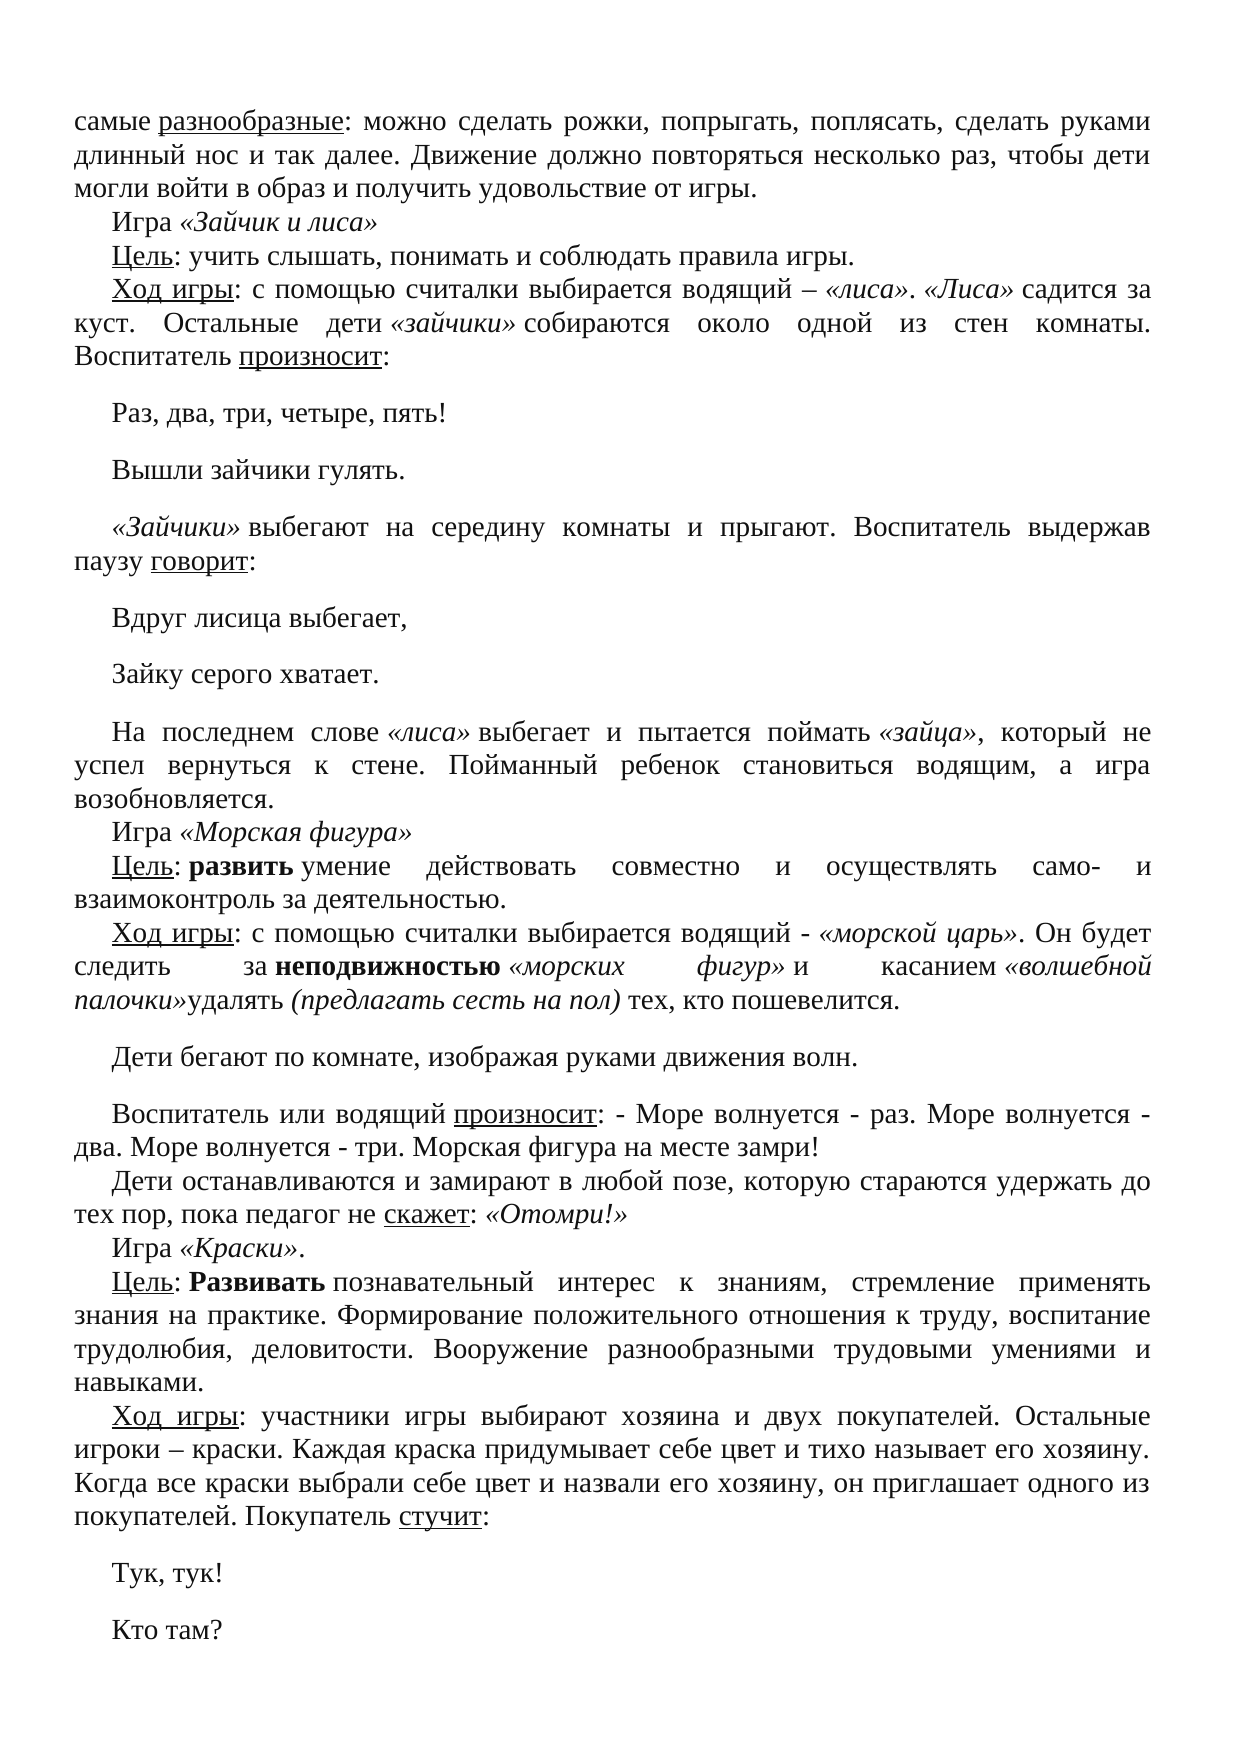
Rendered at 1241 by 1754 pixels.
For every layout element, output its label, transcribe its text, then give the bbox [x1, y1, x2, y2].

text Кто там? [74, 1612, 1152, 1646]
text «Зайчики» выбегают на середину комнаты и прыгают. Воспитатель выдержав паузу говорит: [74, 509, 1152, 576]
text Ход игры: с помощью считалки выбирается водящий – «лиса». «Лиса» садится за куст. Остальные дети «зайчики» собираются около одной из стен комнаты. Воспитатель произносит: [74, 271, 1152, 372]
text Ход игры: участники игры выбирают хозяина и двух покупателей. Остальные игроки – краски. Каждая краска придумывает себе цвет и тихо называет его хозяину. Когда все краски выбрали себе цвет и назвали его хозяину, он приглашает одного из покупателей. Покупатель стучит: [74, 1398, 1152, 1532]
text Дети бегают по комнате, изображая руками движения волн. [74, 1039, 1152, 1072]
text Вышли зайчики гулять. [74, 452, 1152, 486]
text Игра «Зайчик и лиса» [74, 204, 1152, 238]
text Цель: Развивать познавательный интерес к знаниям, стремление применять знания на практике. Формирование положительного отношения к труду, воспитание трудолюбия, деловитости. Вооружение разнообразными трудовыми умениями и навыками. [74, 1264, 1152, 1398]
text Раз, два, три, четыре, пять! [74, 395, 1152, 429]
text Цель: учить слышать, понимать и соблюдать правила игры. [74, 238, 1152, 271]
text Игра «Краски». [74, 1230, 1152, 1264]
text На последнем слове «лиса» выбегает и пытается поймать «зайца», который не успел вернуться к стене. Пойманный ребенок становиться водящим, а игра возобновляется. [74, 714, 1152, 814]
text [74, 103, 1152, 204]
text Игра «Морская фигура» [74, 814, 1152, 848]
text Воспитатель или водящий произносит: - Море волнуется - раз. Море волнуется - два. Море волнуется - три. Морская фигура на месте замри! [74, 1096, 1152, 1163]
text Зайку серого хватает. [74, 657, 1152, 690]
text Цель: развить умение действовать совместно и осуществлять само- и взаимоконтроль за деятельностью. [74, 848, 1152, 915]
text Тук, тук! [74, 1555, 1152, 1589]
text Вдруг лисица выбегает, [74, 600, 1152, 633]
text Ход игры: с помощью считалки выбирается водящий - «морской царь». Он будет следить за неподвижностью «морских фигур» и касанием «волшебной палочки»удалять (предлагать сесть на пол) тех, кто пошевелится. [74, 915, 1152, 1016]
text Дети останавливаются и замирают в любой позе, которую стараются удержать до тех пор, пока педагог не скажет: «Отомри!» [74, 1163, 1152, 1230]
